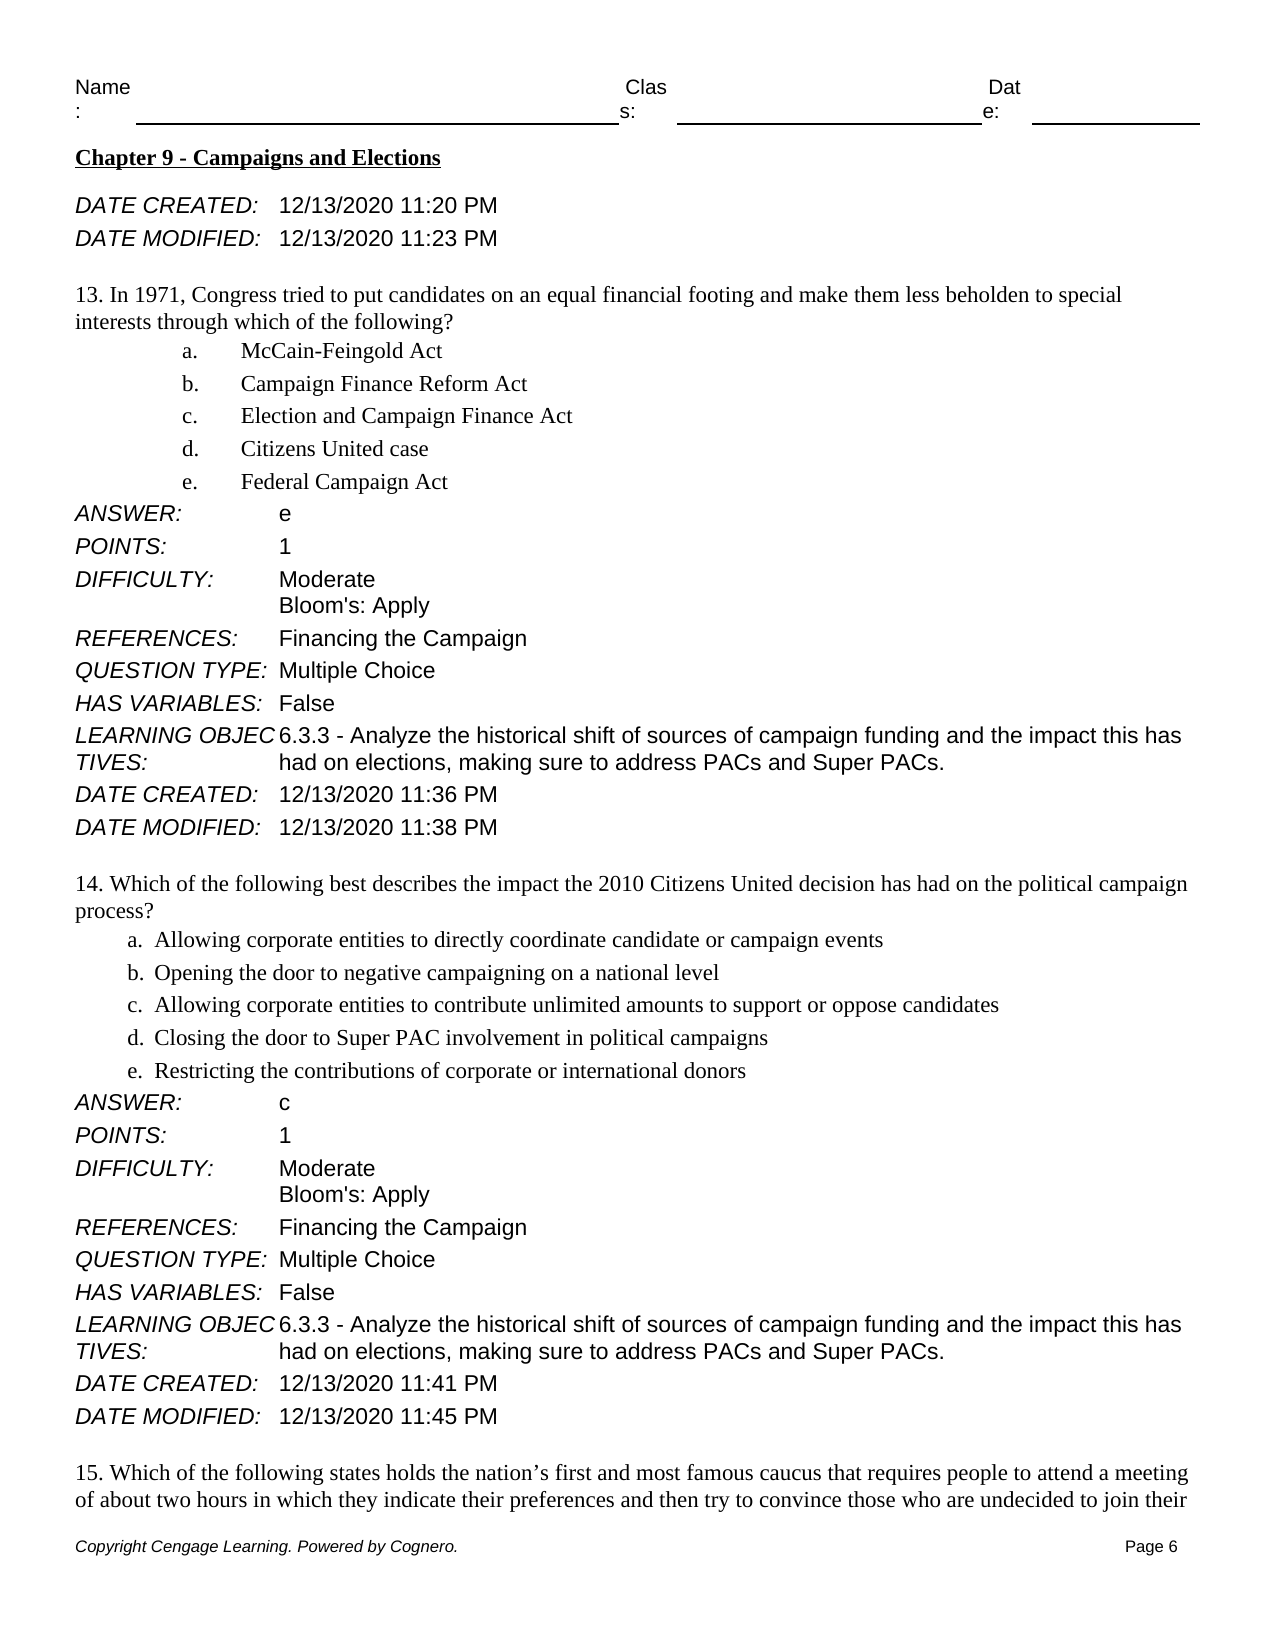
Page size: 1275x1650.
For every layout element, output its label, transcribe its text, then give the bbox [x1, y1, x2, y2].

table_header 13. In 1971, Congress tried to put candidates on an equal financial footing and make them less beholden to special interests through which of the following? [75, 282, 1200, 843]
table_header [75, 1460, 1200, 1512]
table_header 14. Which of the following best describes the impact the 2010 Citizens United decision has had on the political campaign process? [75, 871, 1200, 1432]
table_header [75, 189, 1200, 254]
